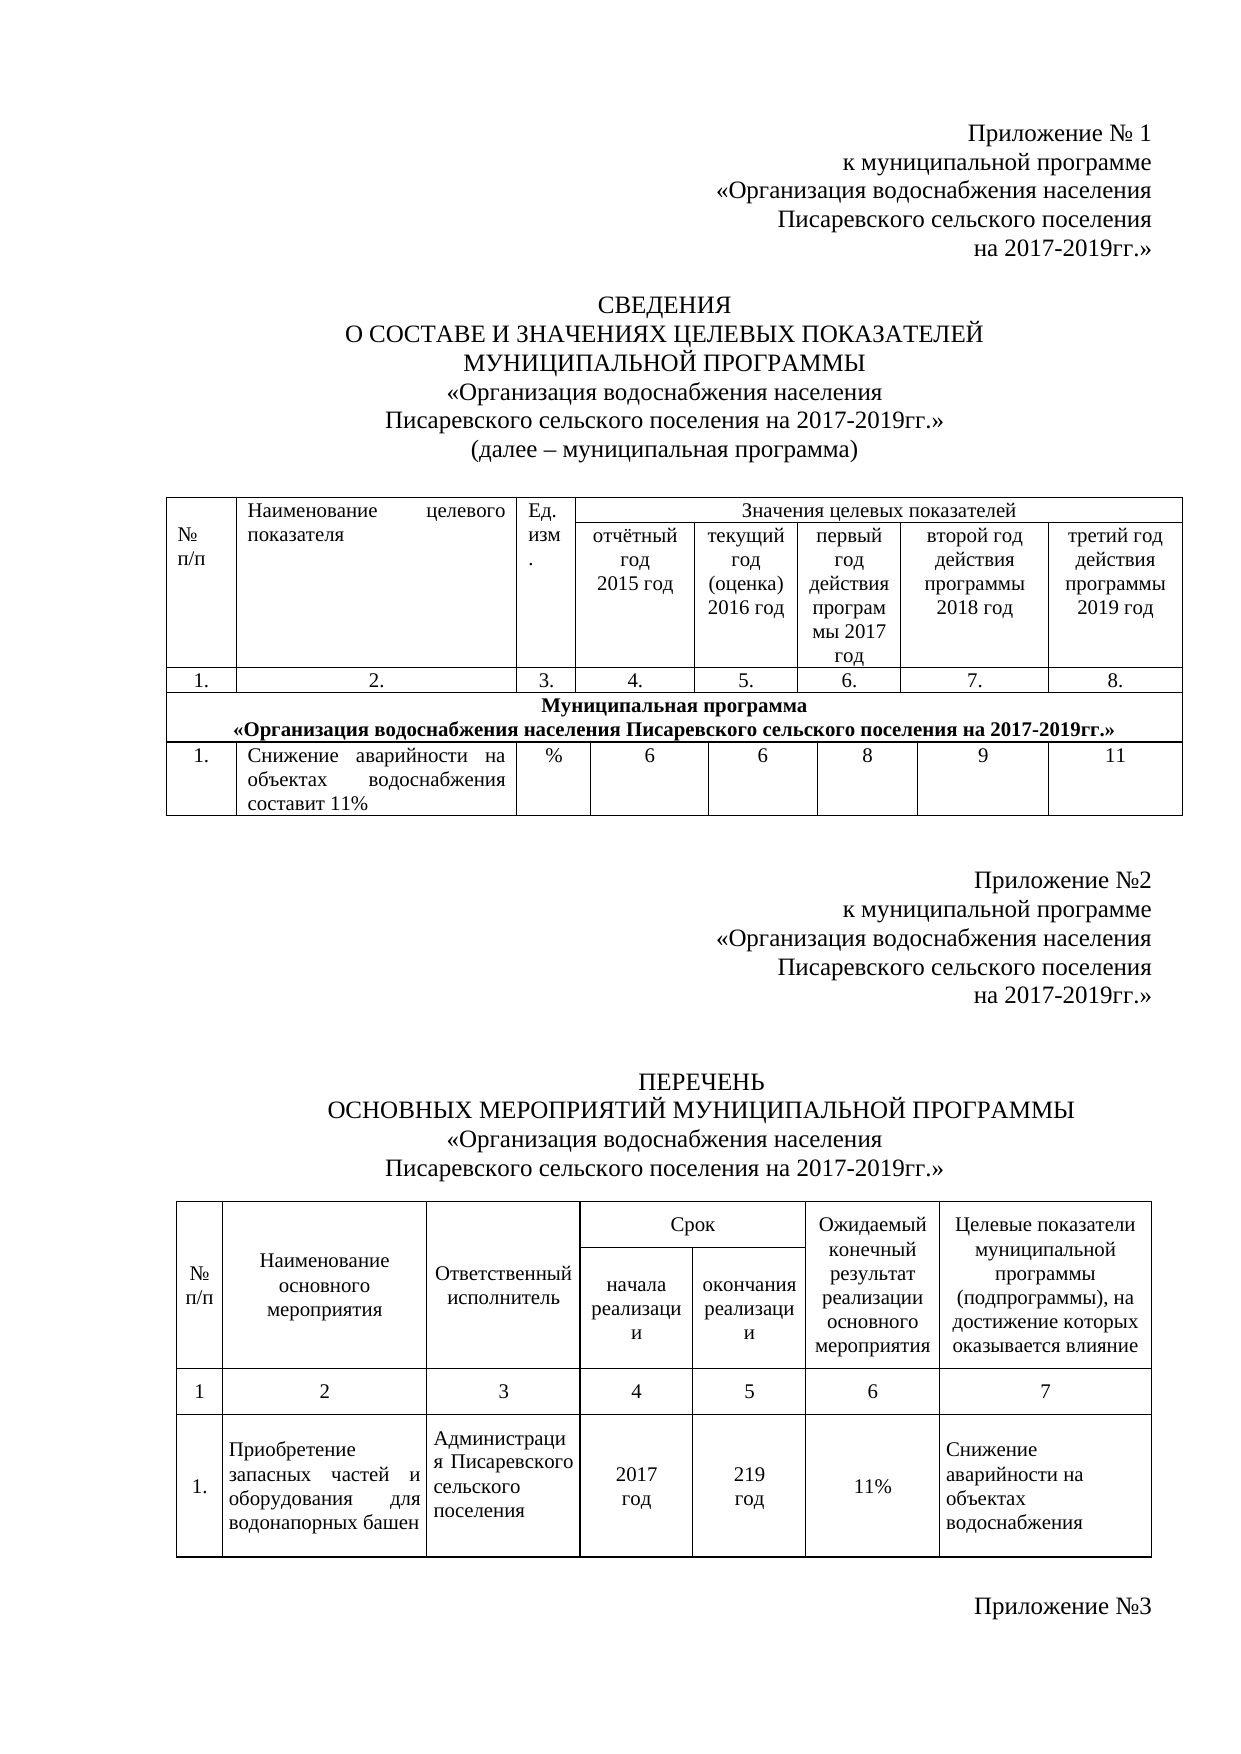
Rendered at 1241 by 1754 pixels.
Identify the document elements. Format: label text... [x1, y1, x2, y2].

text ОСНОВНЫХ МЕРОПРИЯТИЙ МУНИЦИПАЛЬНОЙ ПРОГРАММЫ [177, 1095, 1152, 1124]
table_header Ответственный исполнитель [427, 1202, 579, 1367]
table_header Ед. изм. [517, 498, 575, 667]
text Приложение № 1 [177, 118, 1152, 147]
table_cell первый год действия программы 2017 год [798, 523, 900, 667]
table_cell 1. [167, 743, 236, 815]
text Писаревского сельского поселения на 2017-2019гг.» [177, 406, 1152, 434]
text Приложение №2 [177, 865, 1152, 894]
table_cell 9 [918, 743, 1048, 815]
table_cell 6 [806, 1369, 939, 1414]
text к муниципальной программе [177, 894, 1152, 923]
table_cell 219 год [693, 1415, 805, 1556]
table_cell 3 [427, 1369, 579, 1414]
table_cell 11% [806, 1415, 939, 1556]
table_cell текущий год (оценка) 2016 год [695, 523, 797, 667]
table_cell 8 [818, 743, 917, 815]
table_header № п/п [167, 498, 236, 667]
table_cell 4 [581, 1369, 692, 1414]
text к муниципальной программе [177, 147, 1152, 176]
table_header Значения целевых показателей [576, 498, 1182, 522]
text на 2017-2019гг.» [177, 980, 1152, 1009]
table_cell 7 [940, 1369, 1151, 1414]
table_cell третий год действия программы 2019 год [1049, 523, 1182, 667]
table_cell Снижение аварийности на объектах водоснабжения [940, 1415, 1151, 1556]
text СВЕДЕНИЯ [177, 291, 1152, 319]
table_cell 11 [1049, 743, 1182, 815]
text МУНИЦИПАЛЬНОЙ ПРОГРАММЫ [177, 348, 1152, 377]
table_header Наименование основного мероприятия [223, 1202, 426, 1367]
table_header Срок [581, 1202, 805, 1247]
table_cell 3. [517, 668, 575, 692]
table_header Целевые показатели муниципальной программы (подпрограммы), на достижение которых оказывается влияние [940, 1202, 1151, 1367]
table_cell 5. [695, 668, 797, 692]
text Писаревского сельского поселения [177, 952, 1152, 980]
text Писаревского сельского поселения [177, 204, 1152, 233]
table_header Ожидаемый конечный результат реализации основного мероприятия [806, 1202, 939, 1367]
text ПЕРЕЧЕНЬ [177, 1067, 1152, 1095]
table_cell 1 [177, 1369, 222, 1414]
table_cell 2. [237, 668, 516, 692]
table_header Наименование целевого показателя [237, 498, 516, 667]
text «Организация водоснабжения населения [177, 923, 1152, 952]
text Приложение №3 [177, 1591, 1152, 1620]
table_cell окончания реализации [693, 1248, 805, 1367]
table_cell Снижение аварийности на объектах водоснабжения составит 11% [237, 743, 516, 815]
table_cell Администрация Писаревского сельского поселения [427, 1415, 579, 1556]
table_cell 5 [693, 1369, 805, 1414]
table_cell Муниципальная программа «Организация водоснабжения населения Писаревского сельского поселения на 2017-2019гг.» [167, 693, 1182, 741]
text «Организация водоснабжения населения [177, 176, 1152, 204]
text «Организация водоснабжения населения [177, 377, 1152, 406]
text Писаревского сельского поселения на 2017-2019гг.» [177, 1153, 1152, 1182]
text (далее – муниципальная программа) [177, 434, 1152, 463]
table_cell Приобретение запасных частей и оборудования для водонапорных башен [223, 1415, 426, 1556]
text О СОСТАВЕ И ЗНАЧЕНИЯХ ЦЕЛЕВЫХ ПОКАЗАТЕЛЕЙ [177, 319, 1152, 348]
table_cell 6 [591, 743, 708, 815]
table_cell 1. [177, 1415, 222, 1556]
table_cell 8. [1049, 668, 1182, 692]
table_cell второй год действия программы 2018 год [901, 523, 1048, 667]
table_cell 2 [223, 1369, 426, 1414]
table_cell 7. [901, 668, 1048, 692]
table_cell отчётный год 2015 год [576, 523, 694, 667]
table_header № п/п [177, 1202, 222, 1367]
table_cell начала реализации [581, 1248, 692, 1367]
table_cell 4. [576, 668, 694, 692]
table_cell 6. [798, 668, 900, 692]
table_cell % [517, 743, 590, 815]
table_cell 1. [167, 668, 236, 692]
text на 2017-2019гг.» [177, 233, 1152, 262]
text «Организация водоснабжения населения [177, 1124, 1152, 1153]
table_cell 2017 год [581, 1415, 692, 1556]
table_cell 6 [709, 743, 817, 815]
